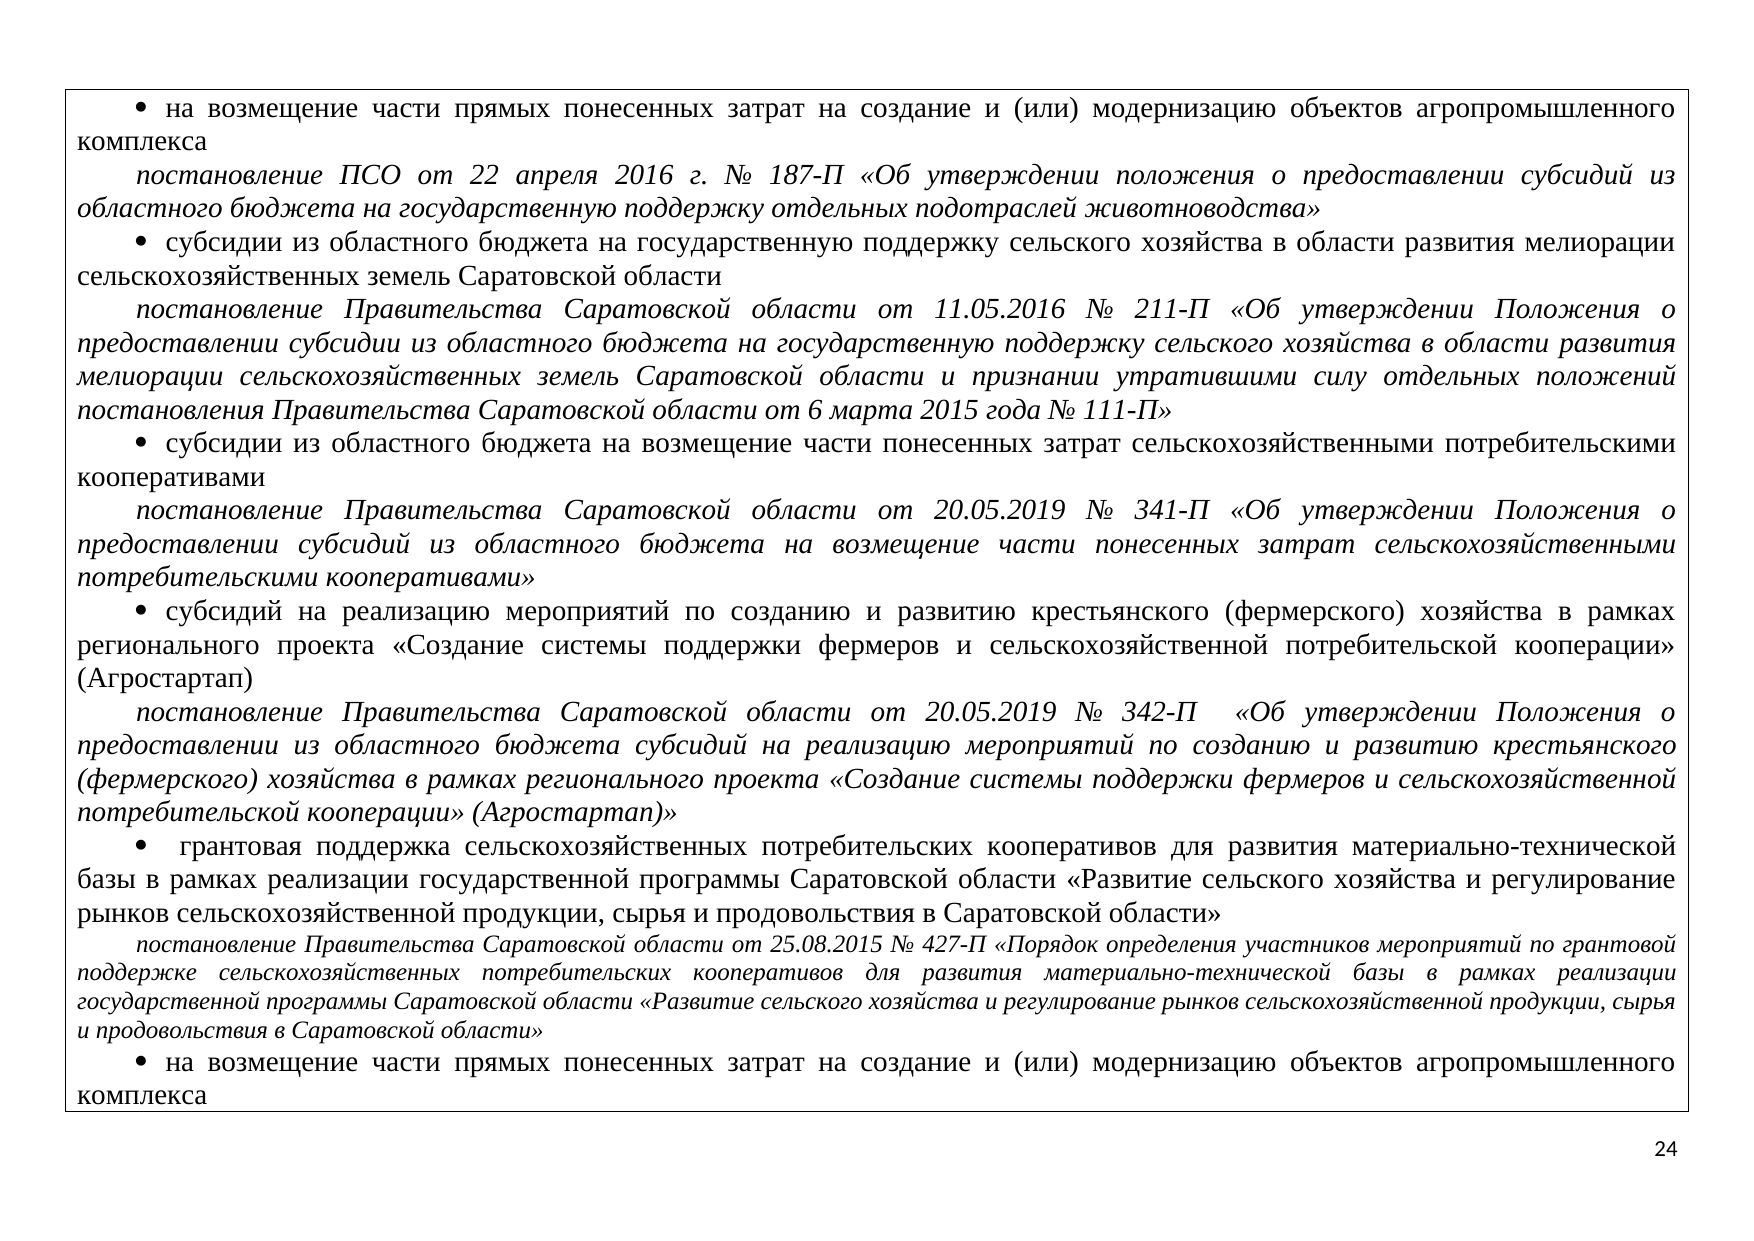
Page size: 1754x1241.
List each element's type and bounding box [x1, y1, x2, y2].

table_cell [66, 90, 1688, 1111]
